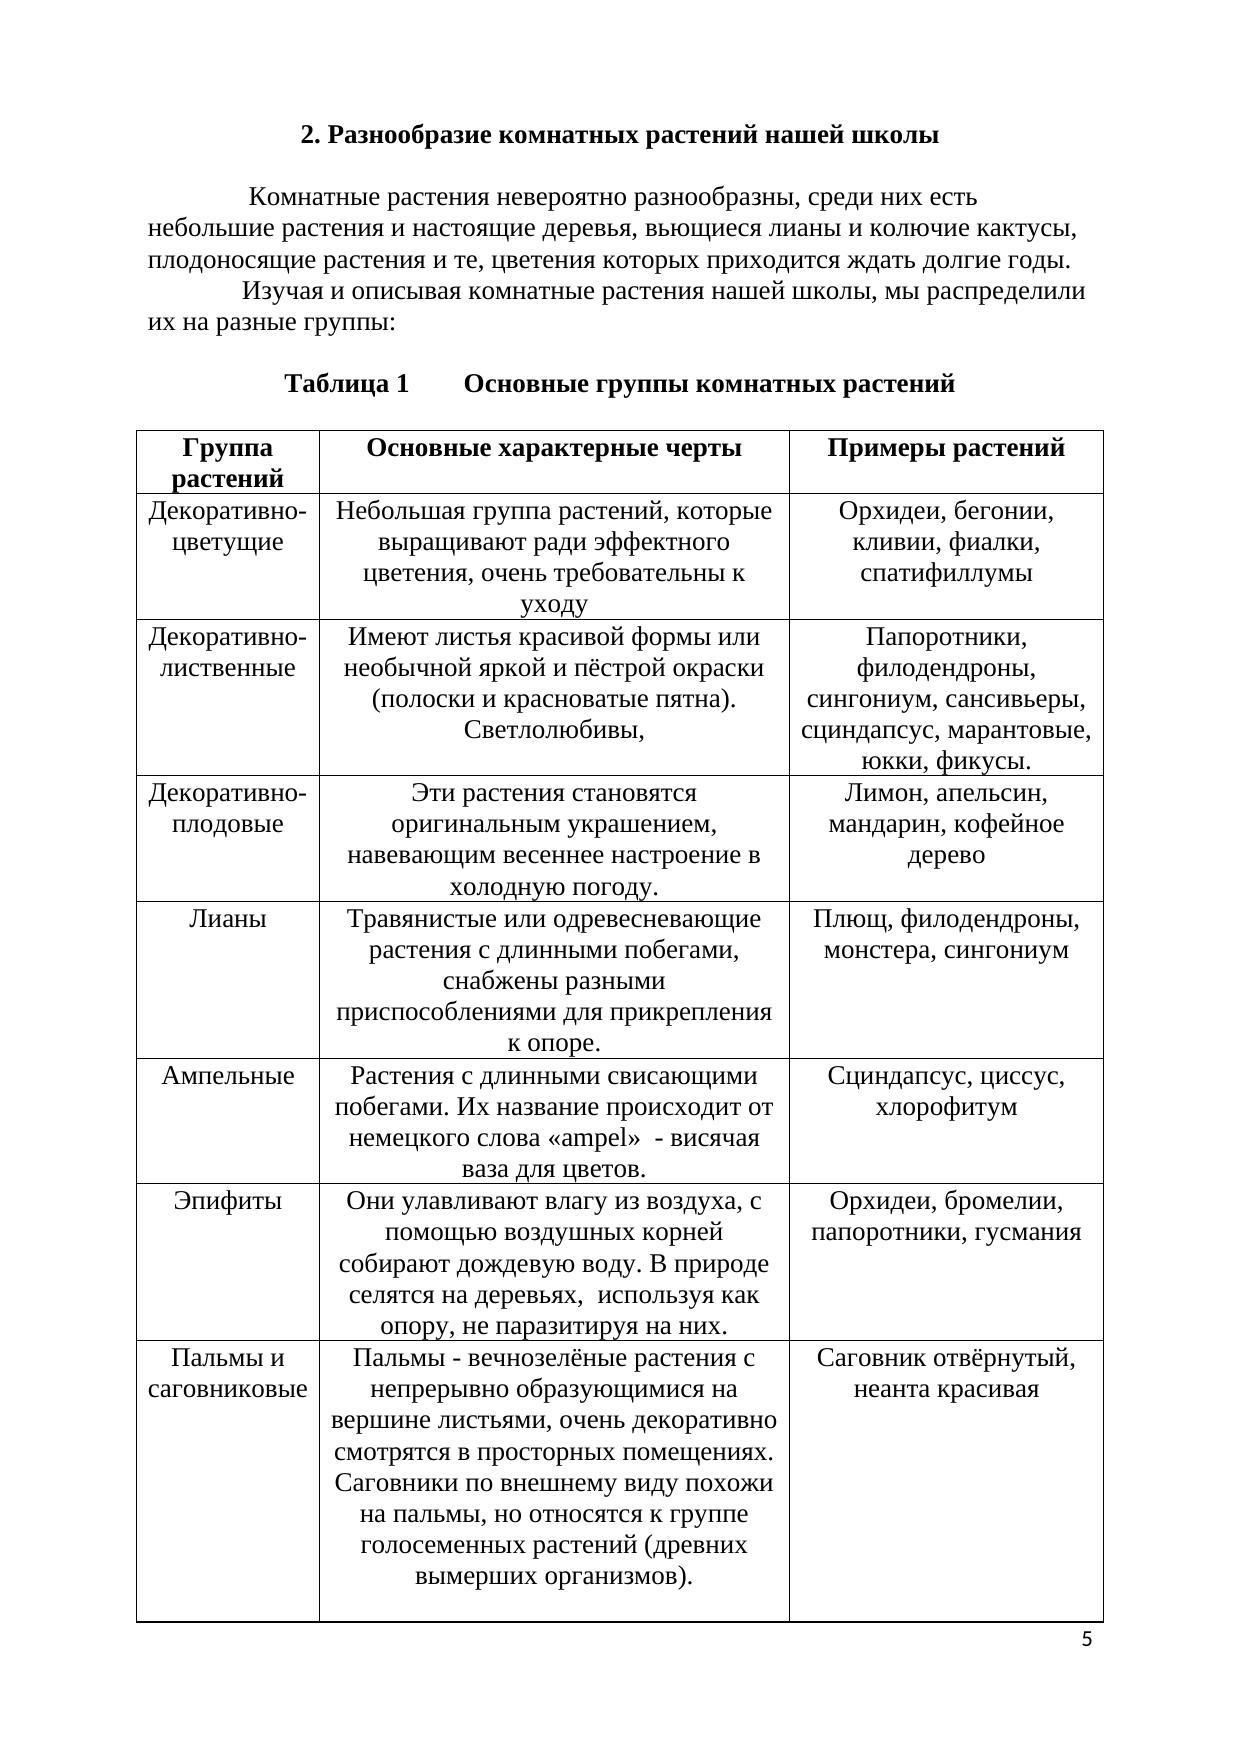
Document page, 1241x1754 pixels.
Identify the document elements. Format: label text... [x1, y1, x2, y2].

table_cell Декоративно-лиственные [137, 620, 319, 775]
table_cell Имеют листья красивой формы или необычной яркой и пёстрой окраски (полоски и красноватые пятна). Светлолюбивы, [320, 620, 789, 775]
table_cell Пальмы - вечнозелёные растения с непрерывно образующимися на вершине листьями, очень декоративно смотрятся в просторных помещениях. Саговники по внешнему виду похожи на пальмы, но относятся к группе голосеменных растений (древних вымерших организмов). [320, 1341, 789, 1621]
table_header Группа растений [137, 431, 319, 493]
table_cell Орхидеи, бромелии, папоротники, гусмания [790, 1184, 1103, 1340]
table_cell Орхидеи, бегонии, кливии, фиалки, спатифиллумы [790, 494, 1103, 618]
table_cell Декоративно-плодовые [137, 776, 319, 901]
table_cell Эти растения становятся оригинальным украшением, навевающим весеннее настроение в холодную погоду. [320, 776, 789, 901]
table_cell Лимон, апельсин, мандарин, кофейное дерево [790, 776, 1103, 901]
table_cell Эпифиты [137, 1184, 319, 1340]
text 2. Разнообразие комнатных растений нашей школы [148, 118, 1092, 149]
table_cell Травянистые или одревесневающие растения с длинными побегами, снабжены разными приспособлениями для прикрепления к опоре. [320, 902, 789, 1058]
table_cell Папоротники, филодендроны, сингониум, сансивьеры, сциндапсус, марантовые, юкки, фикусы. [790, 620, 1103, 775]
text Таблица 1 Основные группы комнатных растений [148, 367, 1092, 398]
text Изучая и описывая комнатные растения нашей школы, мы распределили их на разные группы: [148, 274, 1092, 336]
table_header Основные характерные черты [320, 431, 789, 493]
table_cell Лианы [137, 902, 319, 1058]
table_cell Саговник отвёрнутый, неанта красивая [790, 1341, 1103, 1621]
table_cell Плющ, филодендроны, монстера, сингониум [790, 902, 1103, 1058]
table_cell Декоративно-цветущие [137, 494, 319, 618]
table_header Примеры растений [790, 431, 1103, 493]
table_cell Сциндапсус, циссус, хлорофитум [790, 1059, 1103, 1183]
table_cell Растения с длинными свисающими побегами. Их название происходит от немецкого слова «ampel» - висячая ваза для цветов. [320, 1059, 789, 1183]
table_cell Ампельные [137, 1059, 319, 1183]
text Комнатные растения невероятно разнообразны, среди них есть небольшие растения и настоящие деревья, вьющиеся лианы и колючие кактусы, плодоносящие растения и те, цветения которых приходится ждать долгие годы. [148, 180, 1092, 274]
table_cell Они улавливают влагу из воздуха, с помощью воздушных корней собирают дождевую воду. В природе селятся на деревьях, используя как опору, не паразитируя на них. [320, 1184, 789, 1340]
table_cell Пальмы и саговниковые [137, 1341, 319, 1621]
table_cell Небольшая группа растений, которые выращивают ради эффектного цветения, очень требовательны к уходу [320, 494, 789, 618]
